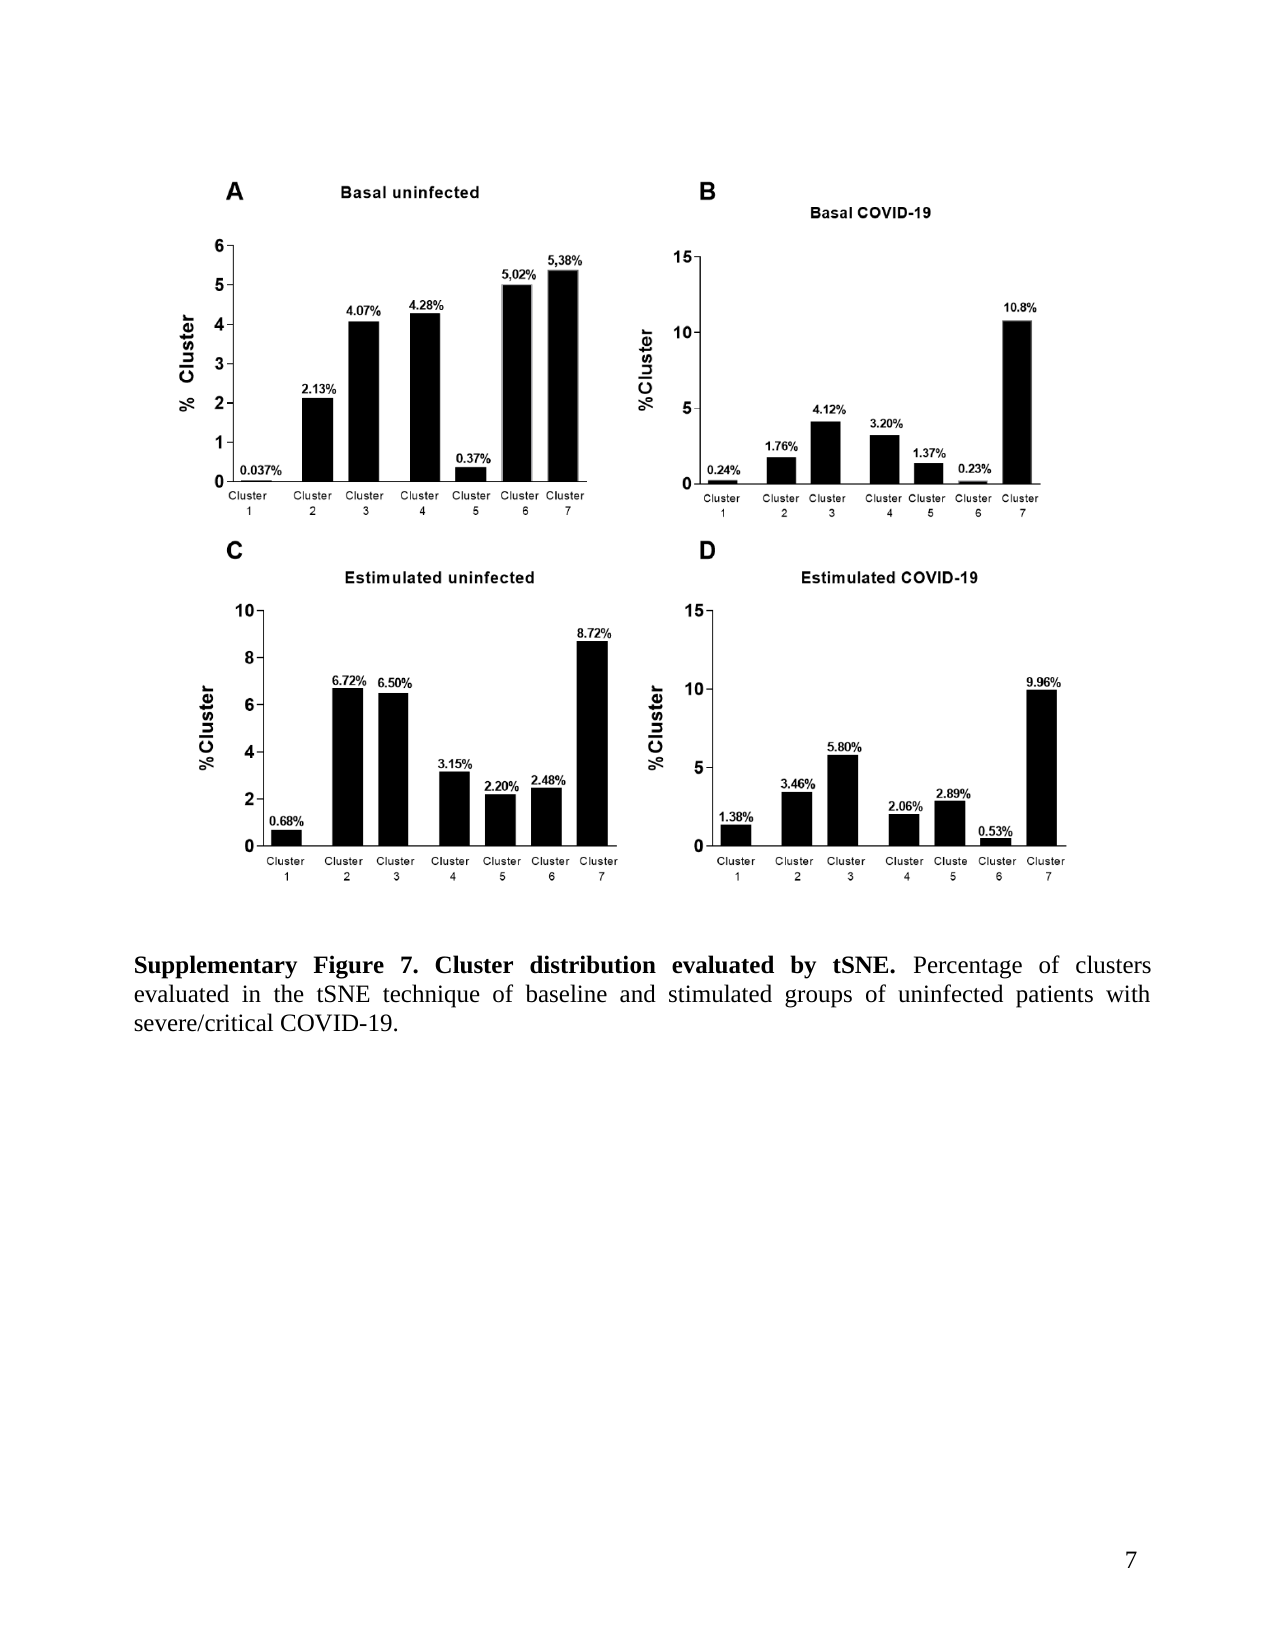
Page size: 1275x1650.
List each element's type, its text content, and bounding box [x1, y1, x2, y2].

picture [133, 141, 1107, 926]
text Supplementary Figure 7. Cluster distribution evaluated by tSNE. Percentage of clusters evaluated in the tSNE technique of baseline and stimulated groups of uninfected patients with severe/critical COVID-19. [133, 950, 1152, 1036]
